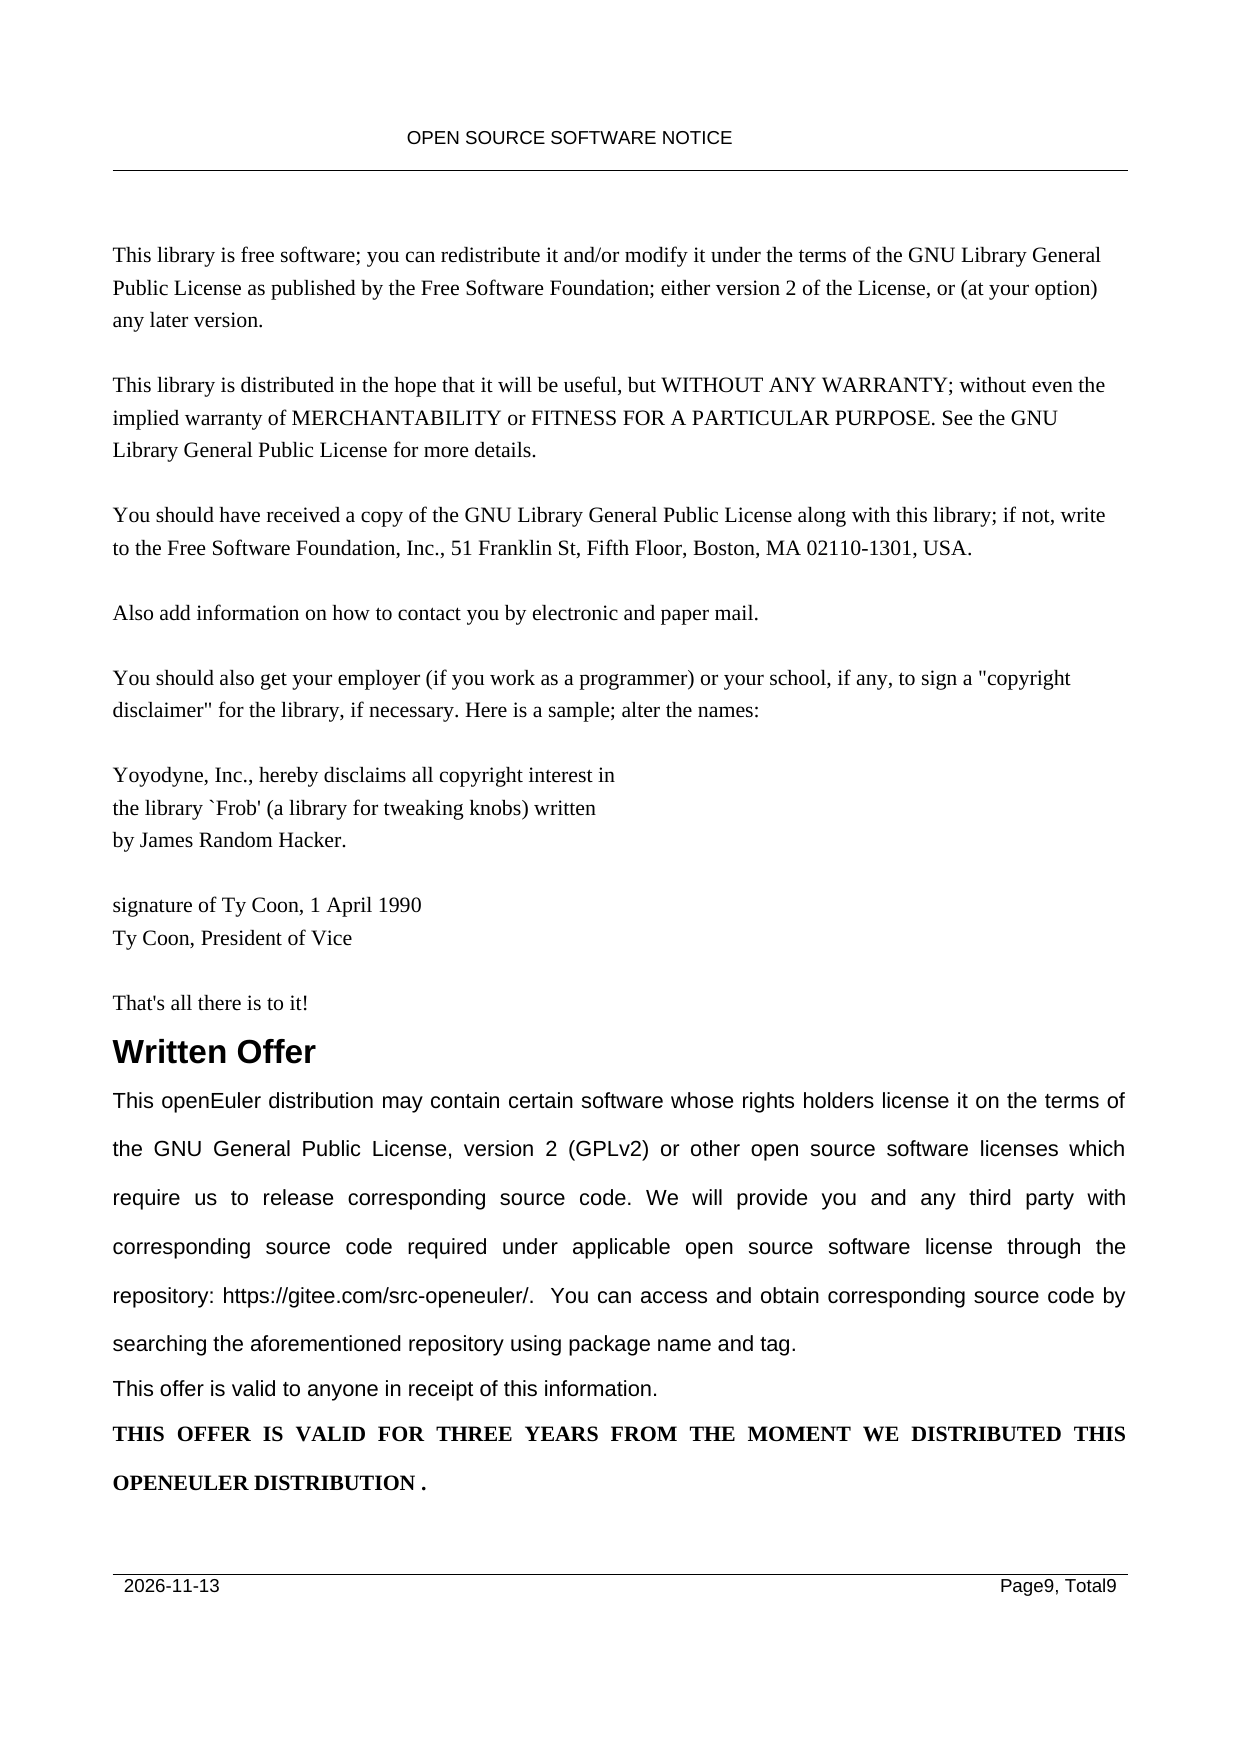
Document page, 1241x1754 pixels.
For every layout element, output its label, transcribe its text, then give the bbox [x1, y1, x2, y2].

text THIS OFFER IS VALID FOR THREE YEARS FROM THE MOMENT WE DISTRIBUTED THIS OPENEULER DISTRIBUTION . [112, 1418, 1128, 1499]
text Written Offer [112, 1019, 1128, 1084]
text This openEuler distribution may contain certain software whose rights holders license it on the terms of the GNU General Public License, version 2 (GPLv2) or other open source software licenses which require us to release corresponding source code. We will provide you and any third party with corresponding source code required under applicable open source software license through the repository: https://gitee.com/src-openeuler/. You can access and obtain corresponding source code by searching the aforementioned repository using package name and tag. [112, 1084, 1128, 1360]
text This offer is valid to anyone in receipt of this information. [112, 1373, 1128, 1405]
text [112, 206, 1128, 1019]
